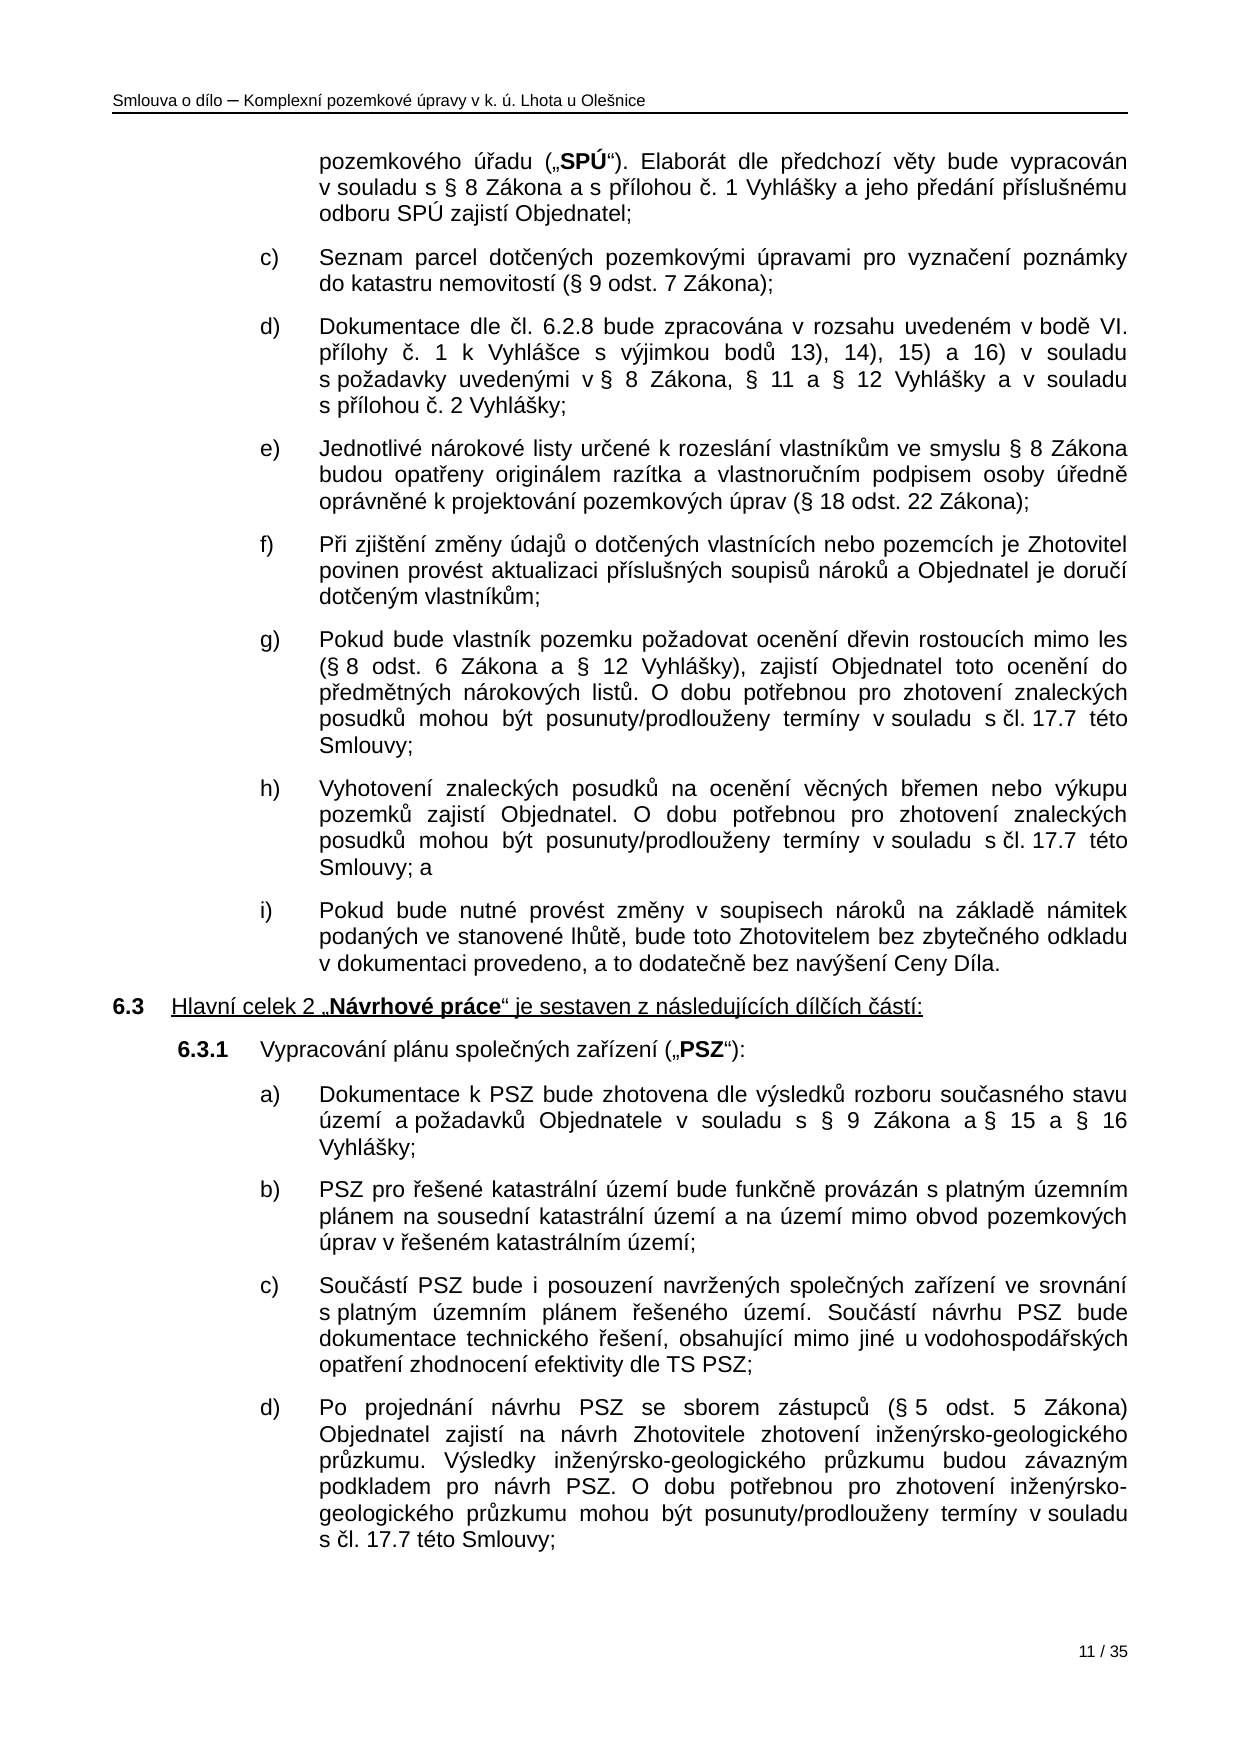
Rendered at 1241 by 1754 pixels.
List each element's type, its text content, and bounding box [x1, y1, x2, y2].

list Pokud bude nutné provést změny v soupisech nároků na základě námitek podaných ve stanovené lhůtě, bude toto Zhotovitelem bez zbytečného odkladu v dokumentaci provedeno, a to dodatečně bez navýšení Ceny Díla. [260, 897, 1128, 976]
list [260, 148, 1128, 227]
text Hlavní celek 2 „Návrhové práce“ je sestaven z následujících dílčích částí: [112, 993, 1128, 1019]
list PSZ pro řešené katastrální území bude funkčně provázán s platným územním plánem na sousední katastrální území a na území mimo obvod pozemkových úprav v řešeném katastrálním území; [260, 1176, 1128, 1256]
list Jednotlivé nárokové listy určené k rozeslání vlastníkům ve smyslu § 8 Zákona budou opatřeny originálem razítka a vlastnoručním podpisem osoby úředně oprávněné k projektování pozemkových úprav (§ 18 odst. 22 Zákona); [260, 435, 1128, 514]
list Součástí PSZ bude i posouzení navržených společných zařízení ve srovnání s platným územním plánem řešeného území. Součástí návrhu PSZ bude dokumentace technického řešení, obsahující mimo jiné u vodohospodářských opatření zhodnocení efektivity dle TS PSZ; [260, 1272, 1128, 1378]
list Vyhotovení znaleckých posudků na ocenění věcných břemen nebo výkupu pozemků zajistí Objednatel. O dobu potřebnou pro zhotovení znaleckých posudků mohou být posunuty/prodlouženy termíny v souladu s čl. 17.7 této Smlouvy; a [260, 775, 1128, 880]
list Po projednání návrhu PSZ se sborem zástupců (§ 5 odst. 5 Zákona) Objednatel zajistí na návrh Zhotovitele zhotovení inženýrsko-geologického průzkumu. Výsledky inženýrsko-geologického průzkumu budou závazným podkladem pro návrh PSZ. O dobu potřebnou pro zhotovení inženýrsko-geologického průzkumu mohou být posunuty/prodlouženy termíny v souladu s čl. 17.7 této Smlouvy; [260, 1394, 1128, 1552]
list Seznam parcel dotčených pozemkovými úpravami pro vyznačení poznámky do katastru nemovitostí (§ 9 odst. 7 Zákona); [260, 243, 1128, 296]
list Při zjištění změny údajů o dotčených vlastnících nebo pozemcích je Zhotovitel povinen provést aktualizaci příslušných soupisů nároků a Objednatel je doručí dotčeným vlastníkům; [260, 531, 1128, 610]
list Dokumentace dle čl. 6.2.8 bude zpracována v rozsahu uvedeném v bodě VI. přílohy č. 1 k Vyhlášce s výjimkou bodů 13), 14), 15) a 16) v souladu s požadavky uvedenými v § 8 Zákona, § 11 a § 12 Vyhlášky a v souladu s přílohou č. 2 Vyhlášky; [260, 313, 1128, 418]
list Pokud bude vlastník pozemku požadovat ocenění dřevin rostoucích mimo les (§ 8 odst. 6 Zákona a § 12 Vyhlášky), zajistí Objednatel toto ocenění do předmětných nárokových listů. O dobu potřebnou pro zhotovení znaleckých posudků mohou být posunuty/prodlouženy termíny v souladu s čl. 17.7 této Smlouvy; [260, 626, 1128, 758]
text Vypracování plánu společných zařízení („PSZ“): [177, 1036, 1128, 1062]
list Dokumentace k PSZ bude zhotovena dle výsledků rozboru současného stavu území a požadavků Objednatele v souladu s § 9 Zákona a § 15 a § 16 Vyhlášky; [260, 1081, 1128, 1160]
